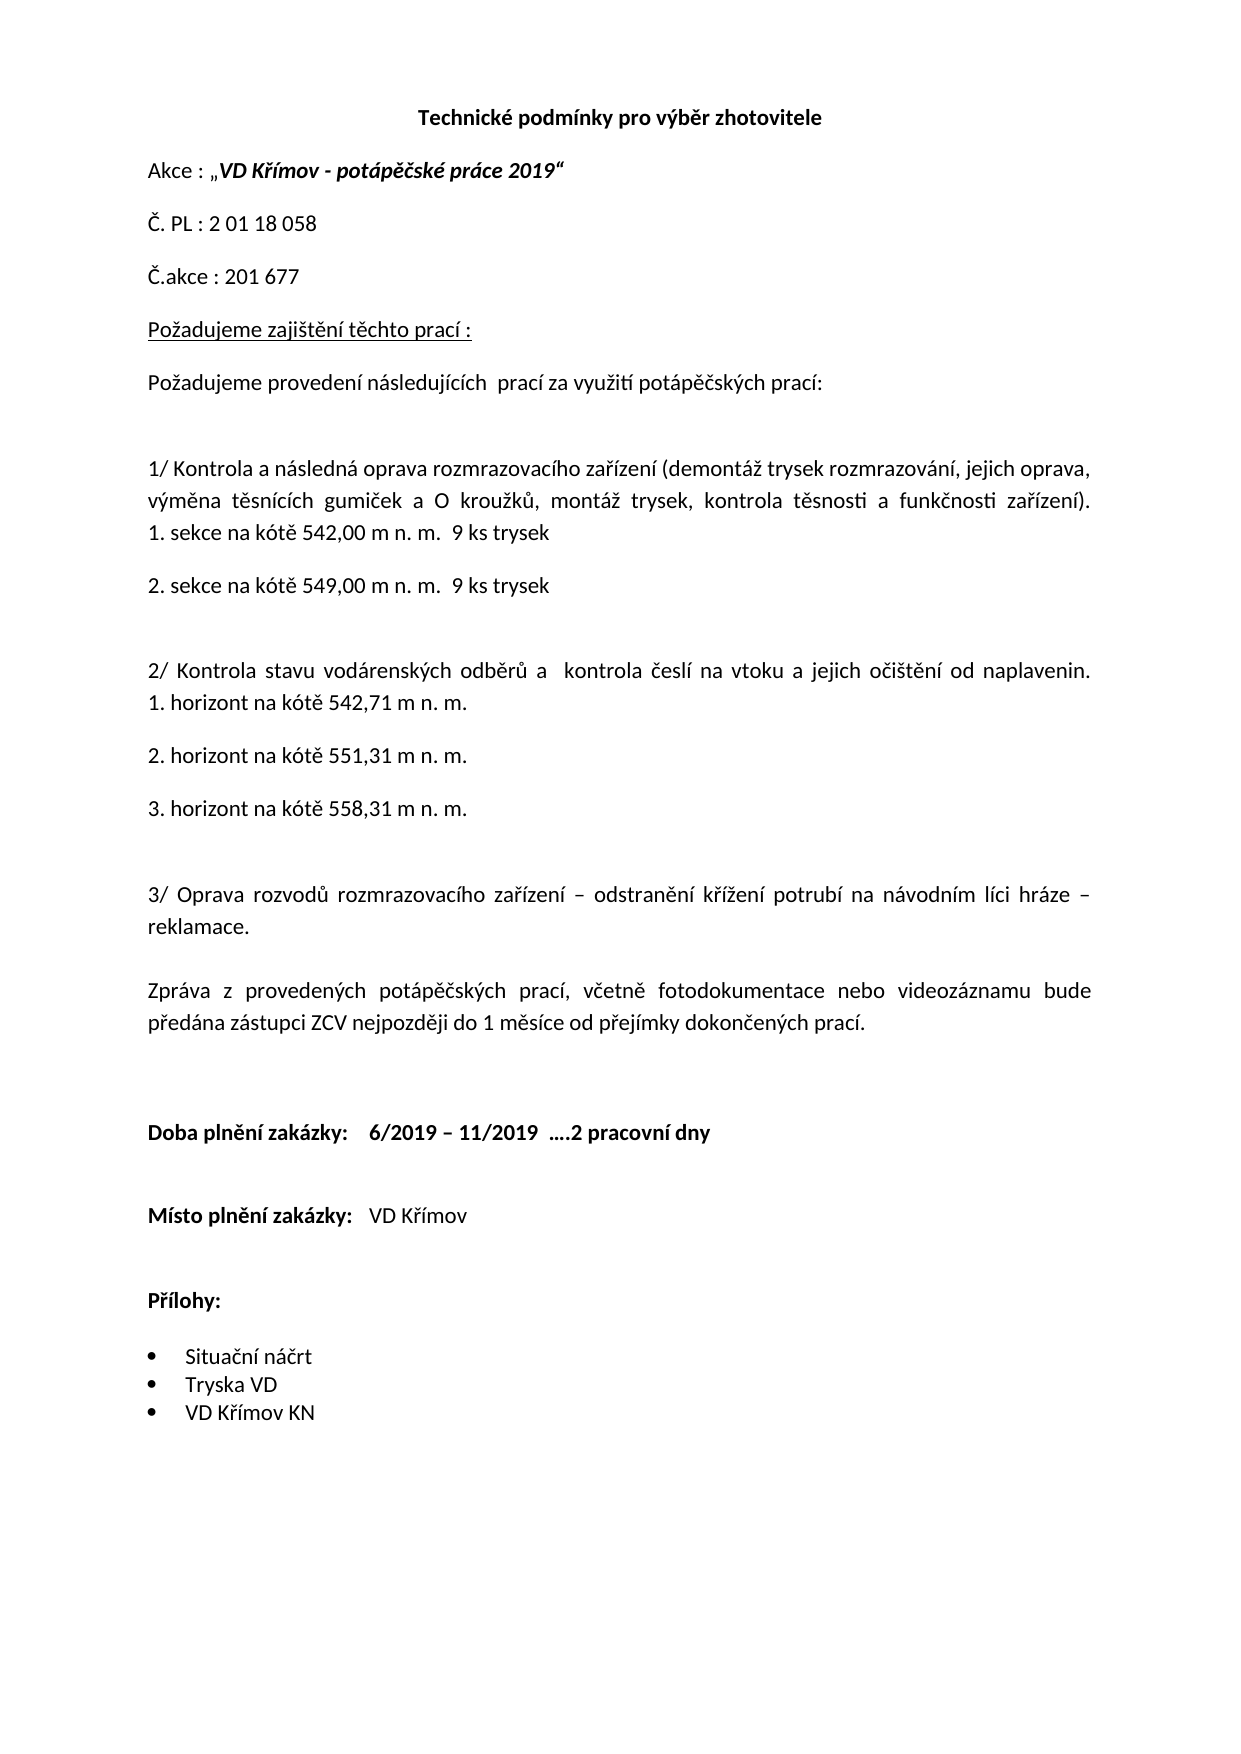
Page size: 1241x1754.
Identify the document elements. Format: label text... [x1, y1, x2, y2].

text Doba plnění zakázky: 6/2019 – 11/2019 ….2 pracovní dny [148, 1118, 1078, 1146]
text Přílohy: [148, 1286, 1078, 1314]
text 1/ Kontrola a následná oprava rozmrazovacího zařízení (demontáž trysek rozmrazování, jejich oprava, výměna těsnících gumiček a O kroužků, montáž trysek, kontrola těsnosti a funkčnosti zařízení). 1. sekce na kótě 542,00 m n. m. 9 ks trysek [148, 422, 1093, 546]
text Č. PL : 2 01 18 058 [148, 209, 1093, 237]
list VD Křímov KN [148, 1398, 1078, 1426]
text Akce : „VD Křímov - potápěčské práce 2019“ [148, 156, 1093, 184]
text Požadujeme provedení následujících prací za využití potápěčských prací: [148, 368, 1093, 397]
text 2. sekce na kótě 549,00 m n. m. 9 ks trysek [148, 571, 1093, 599]
list Tryska VD [148, 1370, 1078, 1398]
text Místo plnění zakázky: VD Křímov [148, 1202, 1078, 1230]
text Požadujeme zajištění těchto prací : [148, 316, 1093, 343]
text 3. horizont na kótě 558,31 m n. m. [148, 794, 1093, 823]
text 3/ Oprava rozvodů rozmrazovacího zařízení – odstranění křížení potrubí na návodním líci hráze – reklamace. Zpráva z provedených potápěčských prací, včetně fotodokumentace nebo videozáznamu bude předána zástupci ZCV nejpozději do 1 měsíce od přejímky dokončených prací. [148, 848, 1093, 1037]
list Situační náčrt [148, 1342, 1078, 1370]
text 2. horizont na kótě 551,31 m n. m. [148, 742, 1093, 769]
text Technické podmínky pro výběr zhotovitele [148, 103, 1093, 131]
text Č.akce : 201 677 [148, 262, 1093, 291]
text 2/ Kontrola stavu vodárenských odběrů a kontrola česlí na vtoku a jejich očištění od naplavenin. 1. horizont na kótě 542,71 m n. m. [148, 624, 1093, 717]
